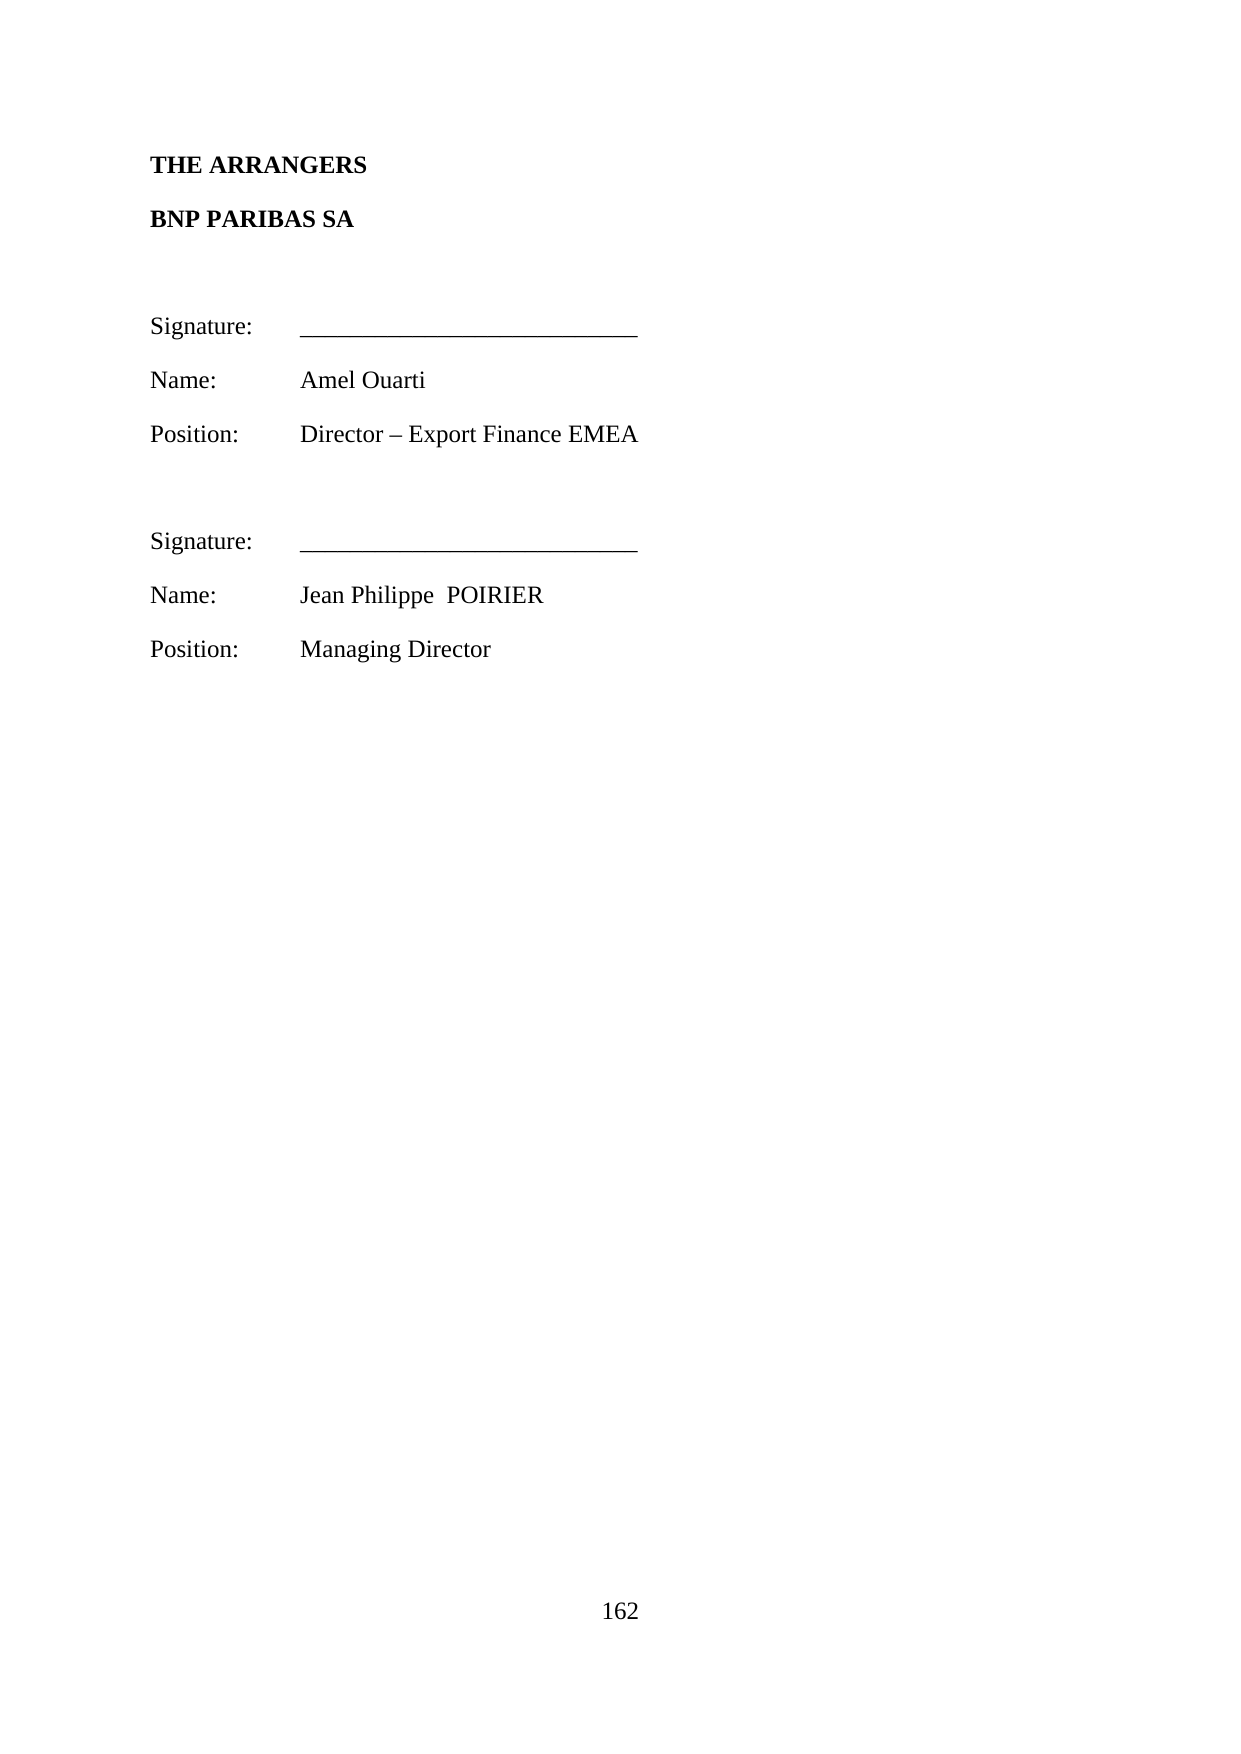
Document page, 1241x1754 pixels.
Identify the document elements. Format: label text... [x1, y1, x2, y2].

text Signature: ___________________________ [150, 526, 1090, 555]
text Position: Director – Export Finance EMEA [150, 419, 1090, 447]
text Name: Amel Ouarti [150, 365, 1090, 394]
text Signature: ___________________________ [150, 311, 1090, 340]
text Name: Jean Philippe POIRIER [150, 580, 1090, 609]
text Position: Managing Director [150, 634, 1090, 662]
text THE ARRANGERS [150, 150, 1090, 179]
text BNP PARIBAS SA [150, 204, 1090, 232]
